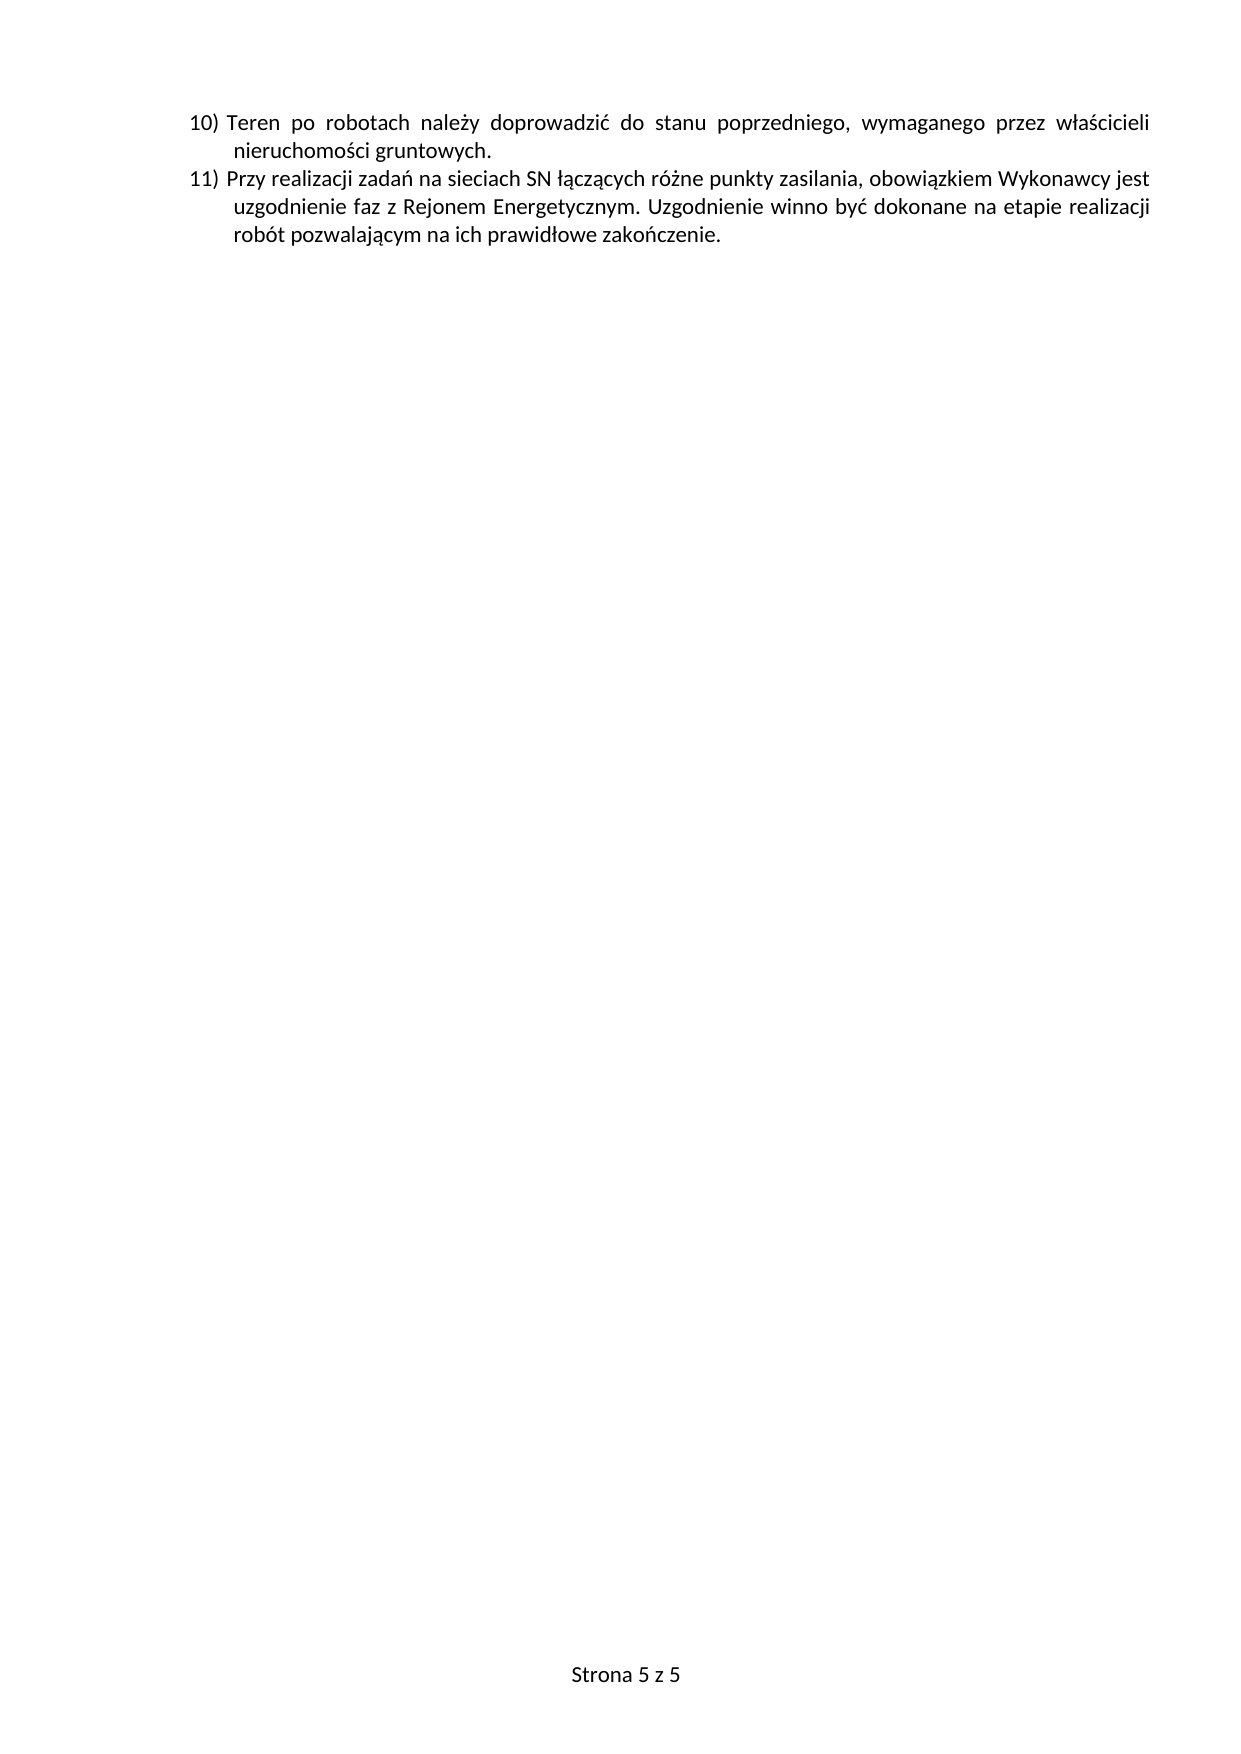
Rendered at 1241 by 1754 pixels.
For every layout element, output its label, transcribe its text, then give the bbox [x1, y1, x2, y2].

list Przy realizacji zadań na sieciach SN łączących różne punkty zasilania, obowiązkiem Wykonawcy jest uzgodnienie faz z Rejonem Energetycznym. Uzgodnienie winno być dokonane na etapie realizacji robót pozwalającym na ich prawidłowe zakończenie. [189, 164, 1152, 248]
list Teren po robotach należy doprowadzić do stanu poprzedniego, wymaganego przez właścicieli nieruchomości gruntowych. [189, 108, 1152, 164]
